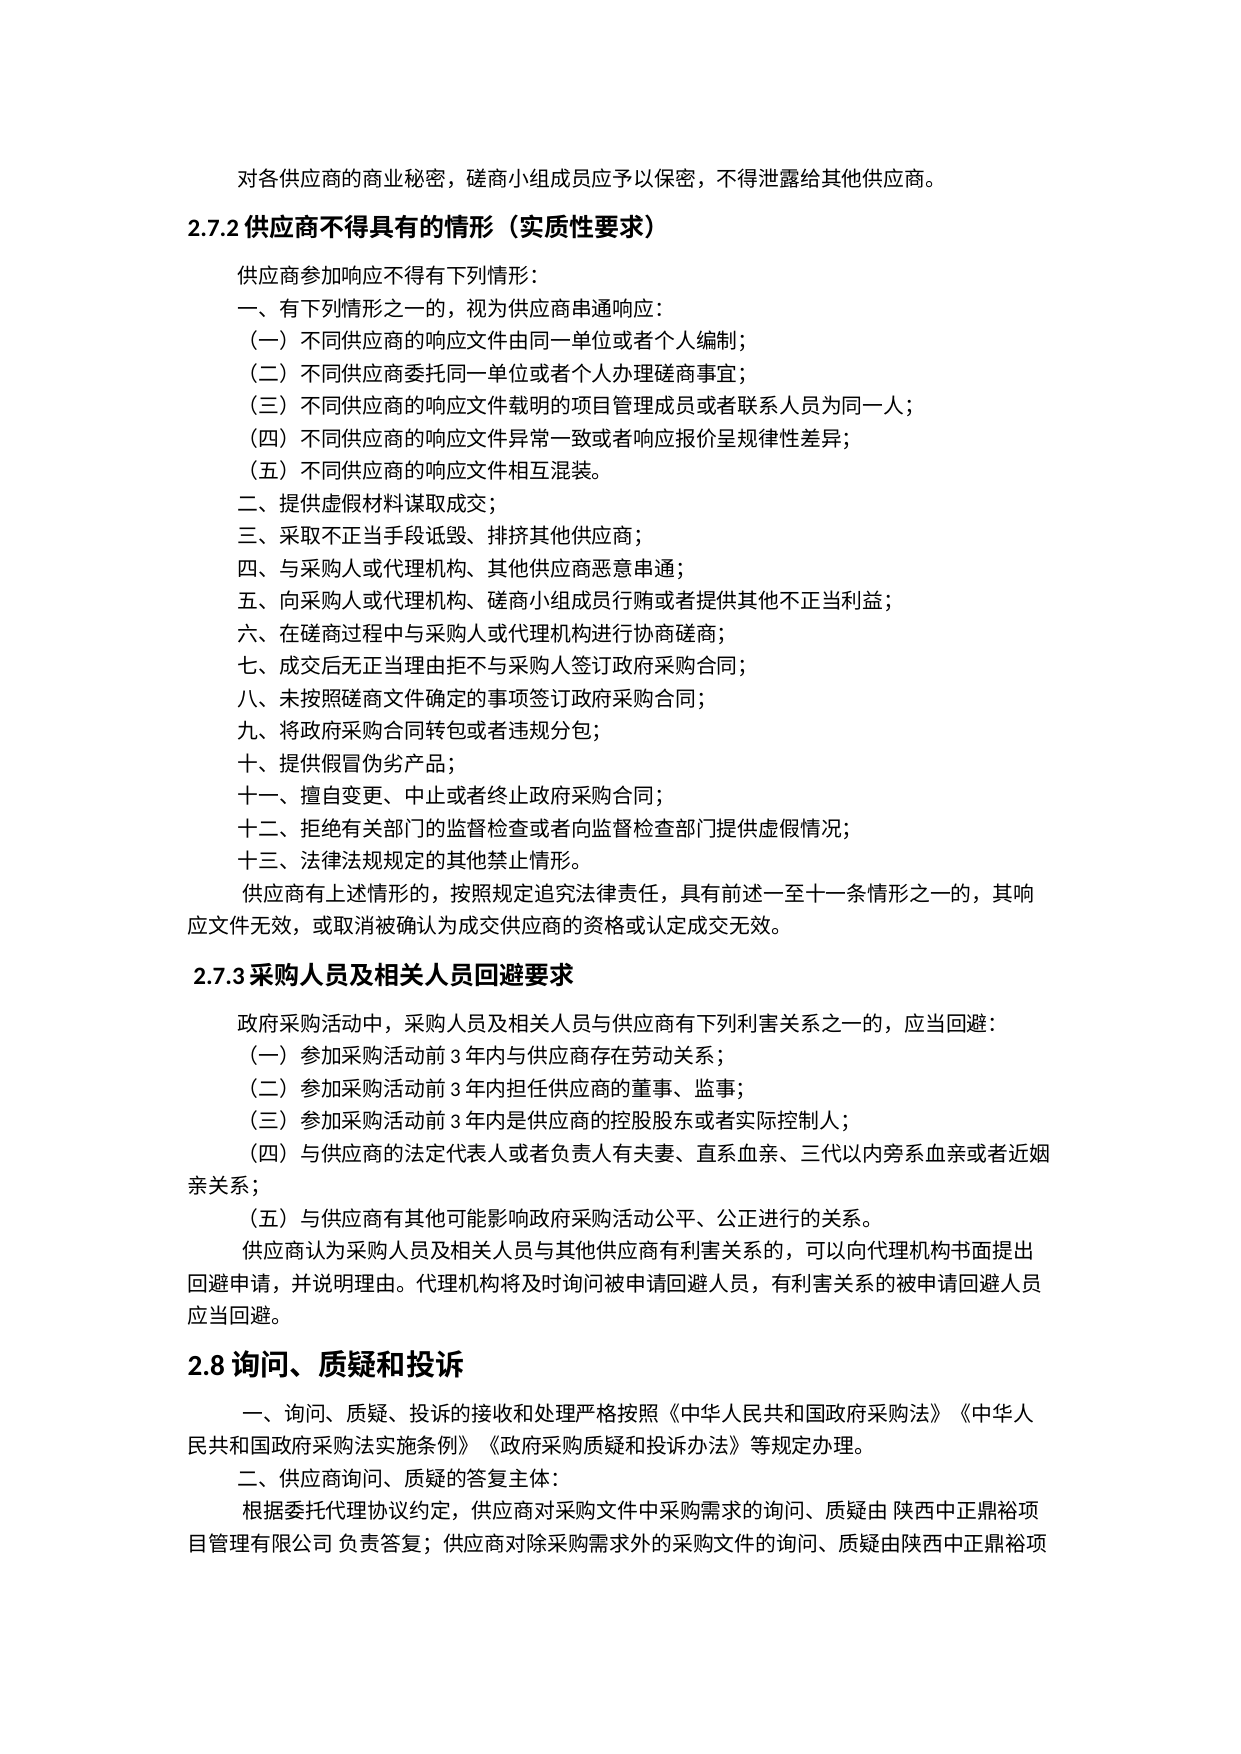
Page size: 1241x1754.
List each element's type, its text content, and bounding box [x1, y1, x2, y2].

text （四）不同供应商的响应文件异常一致或者响应报价呈规律性差异； [187, 422, 1053, 454]
text 供应商有上述情形的，按照规定追究法律责任，具有前述一至十一条情形之一的，其响应文件无效，或取消被确认为成交供应商的资格或认定成交无效。 [187, 877, 1053, 942]
text （五）不同供应商的响应文件相互混装。 [187, 454, 1053, 487]
text 十一、擅自变更、中止或者终止政府采购合同； [187, 779, 1053, 812]
text 2.7.2供应商不得具有的情形（实质性要求） [187, 194, 1053, 259]
text 十、提供假冒伪劣产品； [187, 747, 1053, 779]
text 三、采取不正当手段诋毁、排挤其他供应商； [187, 519, 1053, 552]
text 一、有下列情形之一的，视为供应商串通响应： [187, 292, 1053, 324]
text 四、与采购人或代理机构、其他供应商恶意串通； [187, 552, 1053, 584]
text 2.8询问、质疑和投诉 [187, 1332, 1053, 1397]
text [187, 1494, 1053, 1559]
text 政府采购活动中，采购人员及相关人员与供应商有下列利害关系之一的，应当回避： [187, 1007, 1053, 1039]
text 十三、法律法规规定的其他禁止情形。 [187, 844, 1053, 877]
text 供应商参加响应不得有下列情形： [187, 259, 1053, 292]
text 九、将政府采购合同转包或者违规分包； [187, 714, 1053, 747]
text 2.7.3采购人员及相关人员回避要求 [187, 942, 1053, 1007]
text 六、在磋商过程中与采购人或代理机构进行协商磋商； [187, 617, 1053, 649]
text （二）参加采购活动前3年内担任供应商的董事、监事； [187, 1072, 1053, 1104]
text 二、供应商询问、质疑的答复主体： [187, 1462, 1053, 1494]
text （一）参加采购活动前3年内与供应商存在劳动关系； [187, 1039, 1053, 1072]
text 二、提供虚假材料谋取成交； [187, 487, 1053, 519]
text 供应商认为采购人员及相关人员与其他供应商有利害关系的，可以向代理机构书面提出回避申请，并说明理由。代理机构将及时询问被申请回避人员，有利害关系的被申请回避人员应当回避。 [187, 1234, 1053, 1332]
text 八、未按照磋商文件确定的事项签订政府采购合同； [187, 682, 1053, 714]
text （一）不同供应商的响应文件由同一单位或者个人编制； [187, 324, 1053, 357]
text 对各供应商的商业秘密，磋商小组成员应予以保密，不得泄露给其他供应商。 [187, 162, 1053, 194]
text 七、成交后无正当理由拒不与采购人签订政府采购合同； [187, 649, 1053, 682]
text 一、询问、质疑、投诉的接收和处理严格按照《中华人民共和国政府采购法》《中华人民共和国政府采购法实施条例》《政府采购质疑和投诉办法》等规定办理。 [187, 1397, 1053, 1462]
text 五、向采购人或代理机构、磋商小组成员行贿或者提供其他不正当利益； [187, 584, 1053, 617]
text 十二、拒绝有关部门的监督检查或者向监督检查部门提供虚假情况； [187, 812, 1053, 844]
text （三）参加采购活动前3年内是供应商的控股股东或者实际控制人； [187, 1104, 1053, 1137]
text （四）与供应商的法定代表人或者负责人有夫妻、直系血亲、三代以内旁系血亲或者近姻亲关系； [187, 1137, 1053, 1202]
text （二）不同供应商委托同一单位或者个人办理磋商事宜； [187, 357, 1053, 389]
text （五）与供应商有其他可能影响政府采购活动公平、公正进行的关系。 [187, 1202, 1053, 1234]
text （三）不同供应商的响应文件载明的项目管理成员或者联系人员为同一人； [187, 389, 1053, 422]
